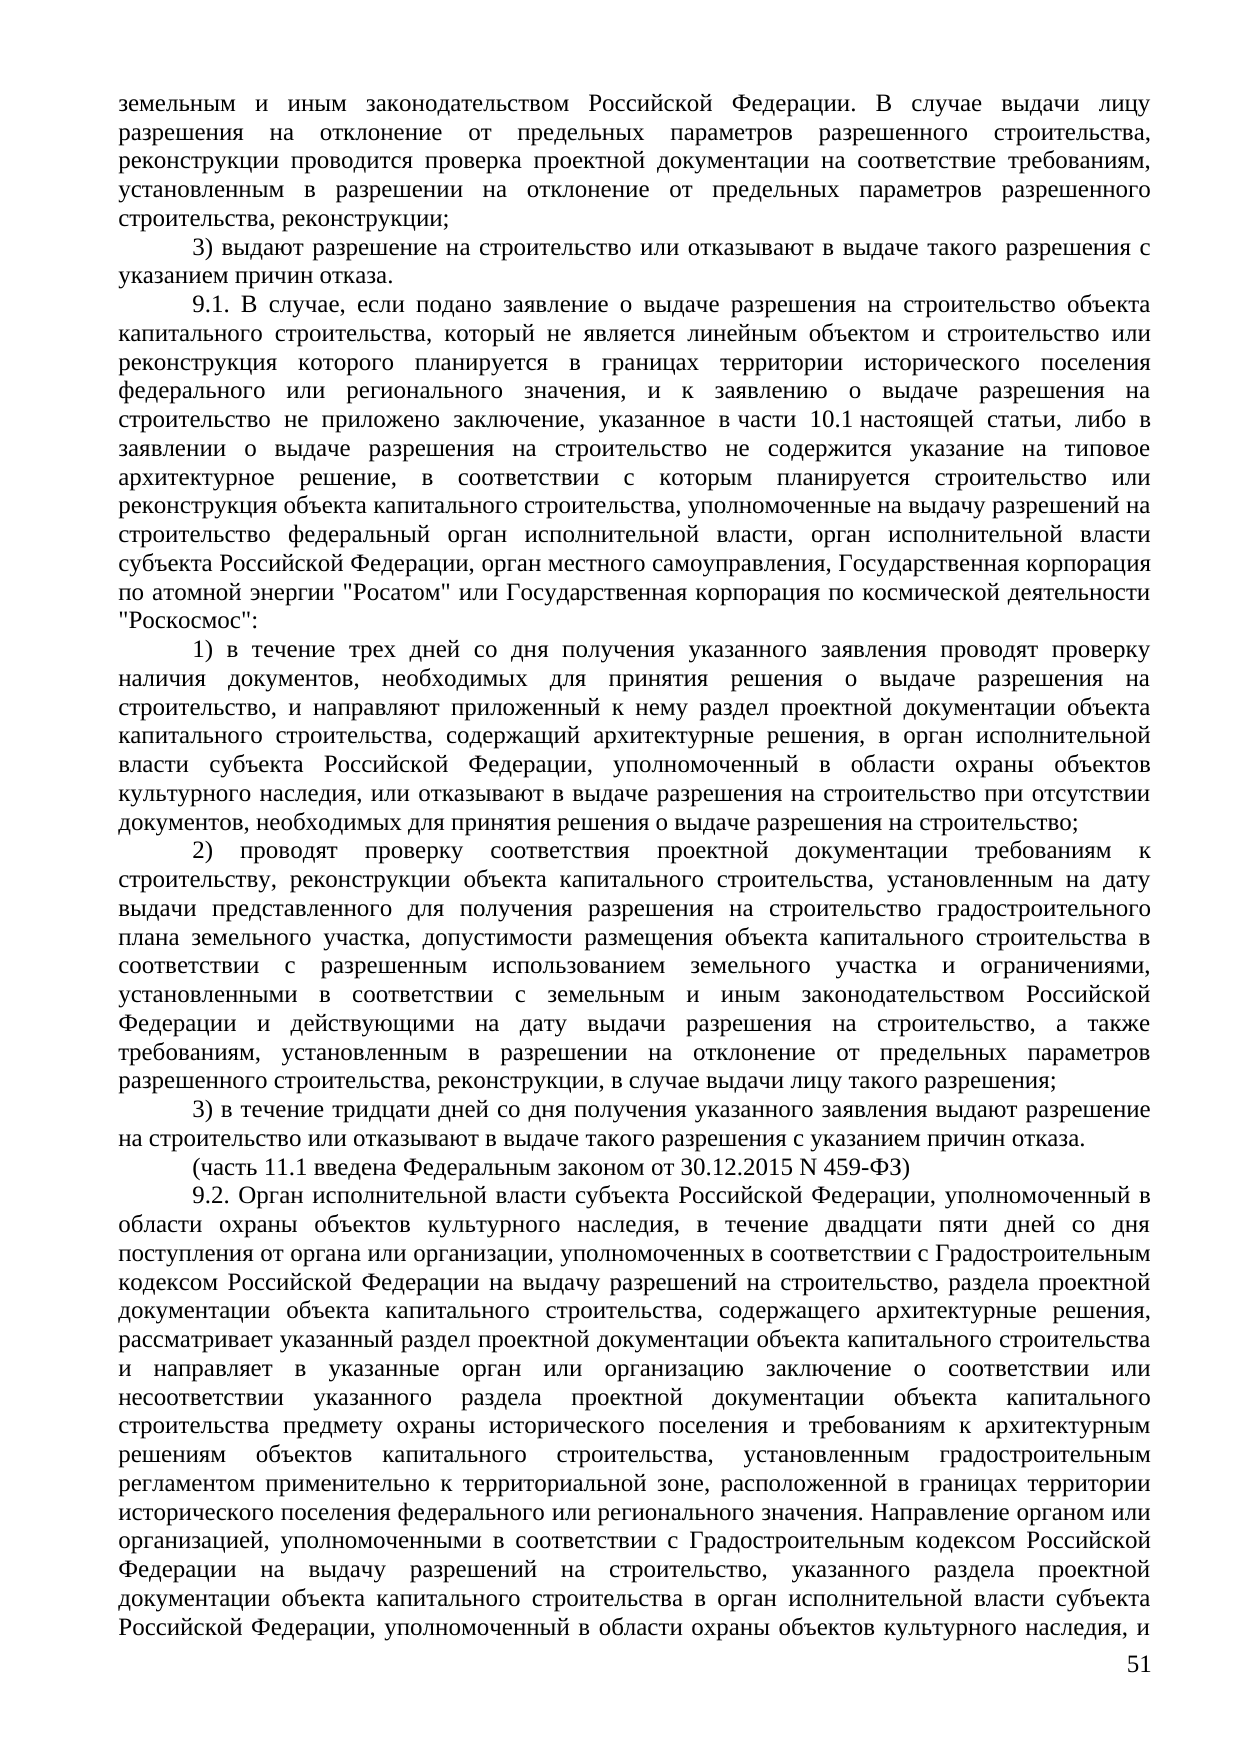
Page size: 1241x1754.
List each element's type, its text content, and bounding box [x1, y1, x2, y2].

text 3) в течение тридцати дней со дня получения указанного заявления выдают разрешение на строительство или отказывают в выдаче такого разрешения с указанием причин отказа. [118, 1094, 1152, 1152]
text (часть 11.1 введена Федеральным законом от 30.12.2015 N 459-ФЗ) [118, 1152, 1152, 1180]
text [118, 1180, 1152, 1640]
text 1) в течение трех дней со дня получения указанного заявления проводят проверку наличия документов, необходимых для принятия решения о выдаче разрешения на строительство, и направляют приложенный к нему раздел проектной документации объекта капитального строительства, содержащий архитектурные решения, в орган исполнительной власти субъекта Российской Федерации, уполномоченный в области охраны объектов культурного наследия, или отказывают в выдаче разрешения на строительство при отсутствии документов, необходимых для принятия решения о выдаче разрешения на строительство; [118, 634, 1152, 835]
text 9.1. В случае, если подано заявление о выдаче разрешения на строительство объекта капитального строительства, который не является линейным объектом и строительство или реконструкция которого планируется в границах территории исторического поселения федерального или регионального значения, и к заявлению о выдаче разрешения на строительство не приложено заключение, указанное в части 10.1 настоящей статьи, либо в заявлении о выдаче разрешения на строительство не содержится указание на типовое архитектурное решение, в соответствии с которым планируется строительство или реконструкция объекта капитального строительства, уполномоченные на выдачу разрешений на строительство федеральный орган исполнительной власти, орган исполнительной власти субъекта Российской Федерации, орган местного самоуправления, Государственная корпорация по атомной энергии "Росатом" или Государственная корпорация по космической деятельности "Роскосмос": [118, 289, 1152, 634]
text 3) выдают разрешение на строительство или отказывают в выдаче такого разрешения с указанием причин отказа. [118, 232, 1152, 289]
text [118, 88, 1152, 232]
text 2) проводят проверку соответствия проектной документации требованиям к строительству, реконструкции объекта капитального строительства, установленным на дату выдачи представленного для получения разрешения на строительство градостроительного плана земельного участка, допустимости размещения объекта капитального строительства в соответствии с разрешенным использованием земельного участка и ограничениями, установленными в соответствии с земельным и иным законодательством Российской Федерации и действующими на дату выдачи разрешения на строительство, а также требованиям, установленным в разрешении на отклонение от предельных параметров разрешенного строительства, реконструкции, в случае выдачи лицу такого разрешения; [118, 835, 1152, 1094]
